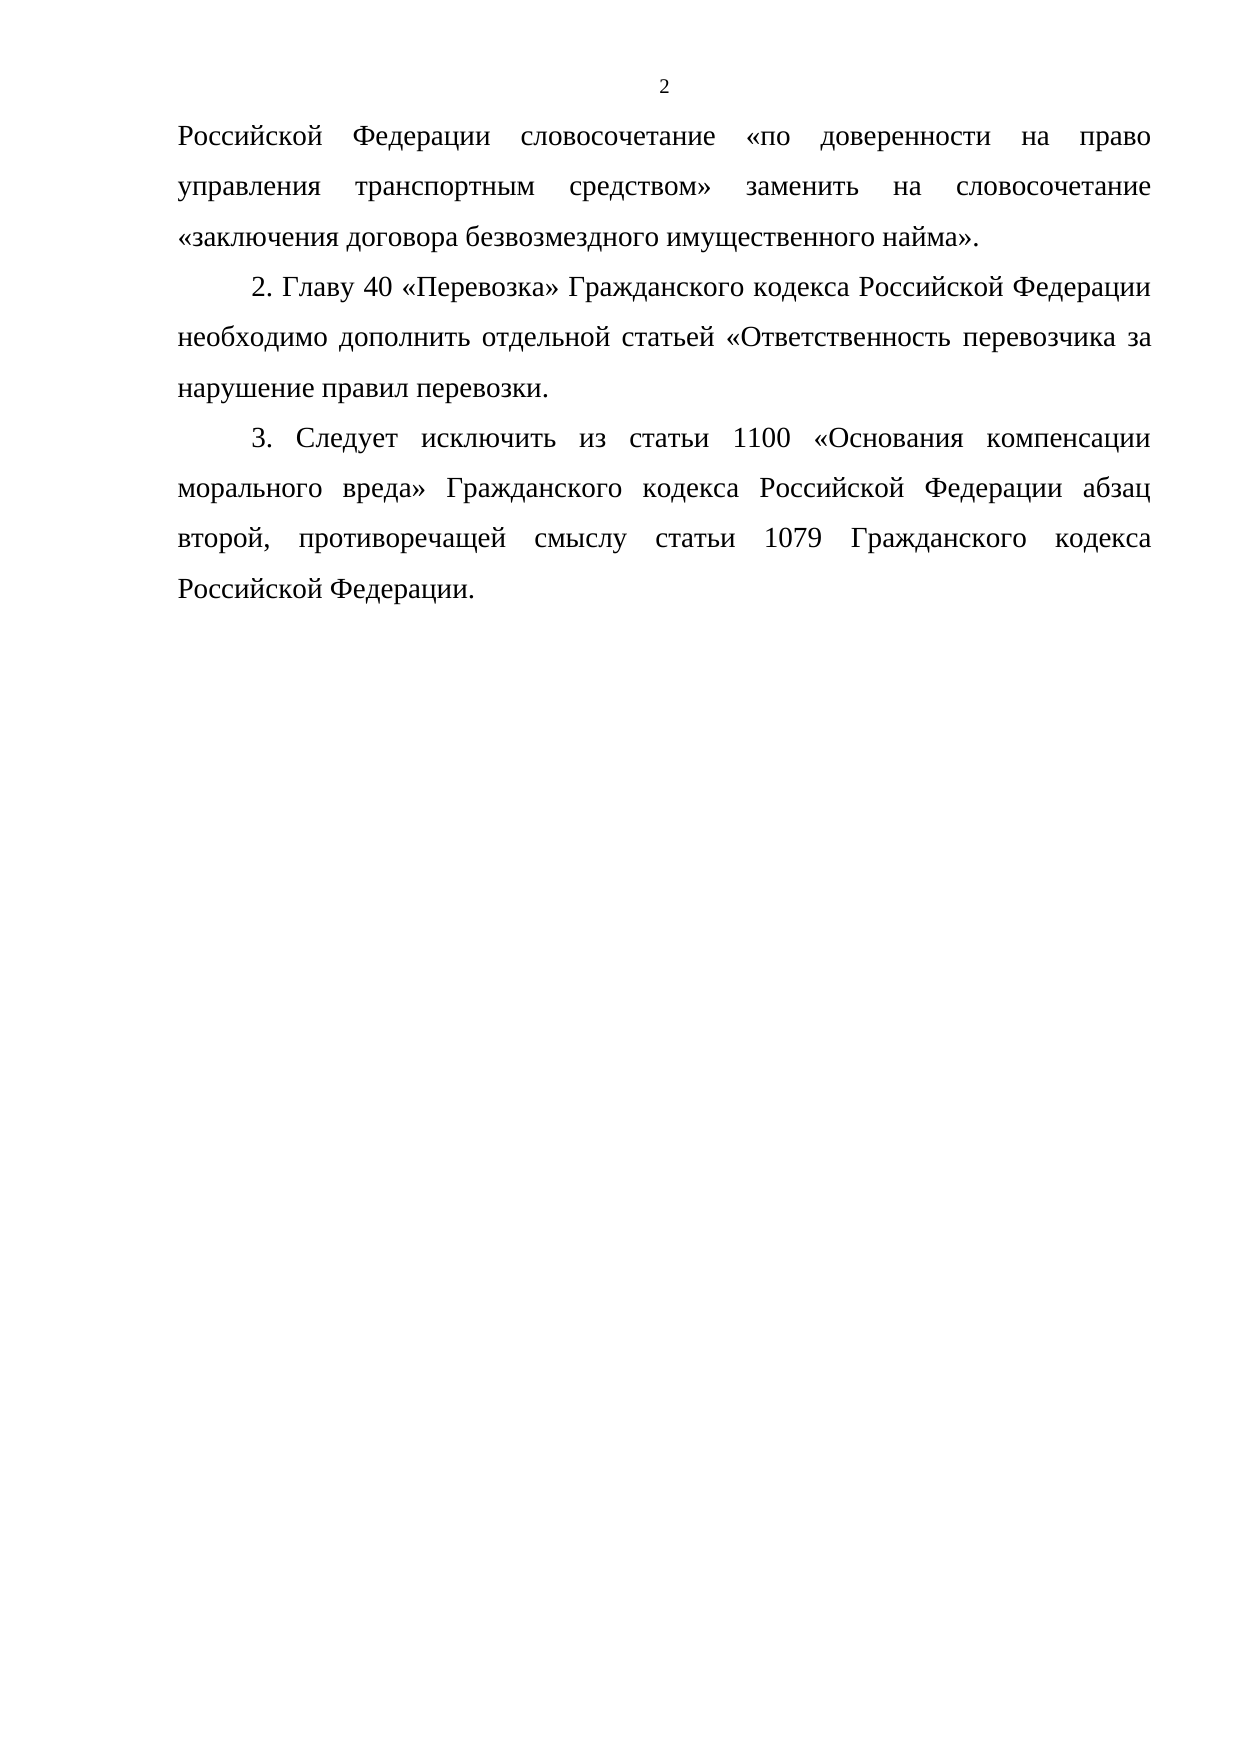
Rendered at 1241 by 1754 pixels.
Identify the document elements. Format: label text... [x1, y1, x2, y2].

text 2. Главу 40 «Перевозка» Гражданского кодекса Российской Федерации необходимо дополнить отдельной статьей «Ответственность перевозчика за нарушение правил перевозки. [177, 269, 1152, 403]
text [177, 118, 1152, 252]
text 3. Следует исключить из статьи 1100 «Основания компенсации морального вреда» Гражданского кодекса Российской Федерации абзац второй, противоречащей смыслу статьи 1079 Гражданского кодекса Российской Федерации. [177, 420, 1152, 604]
